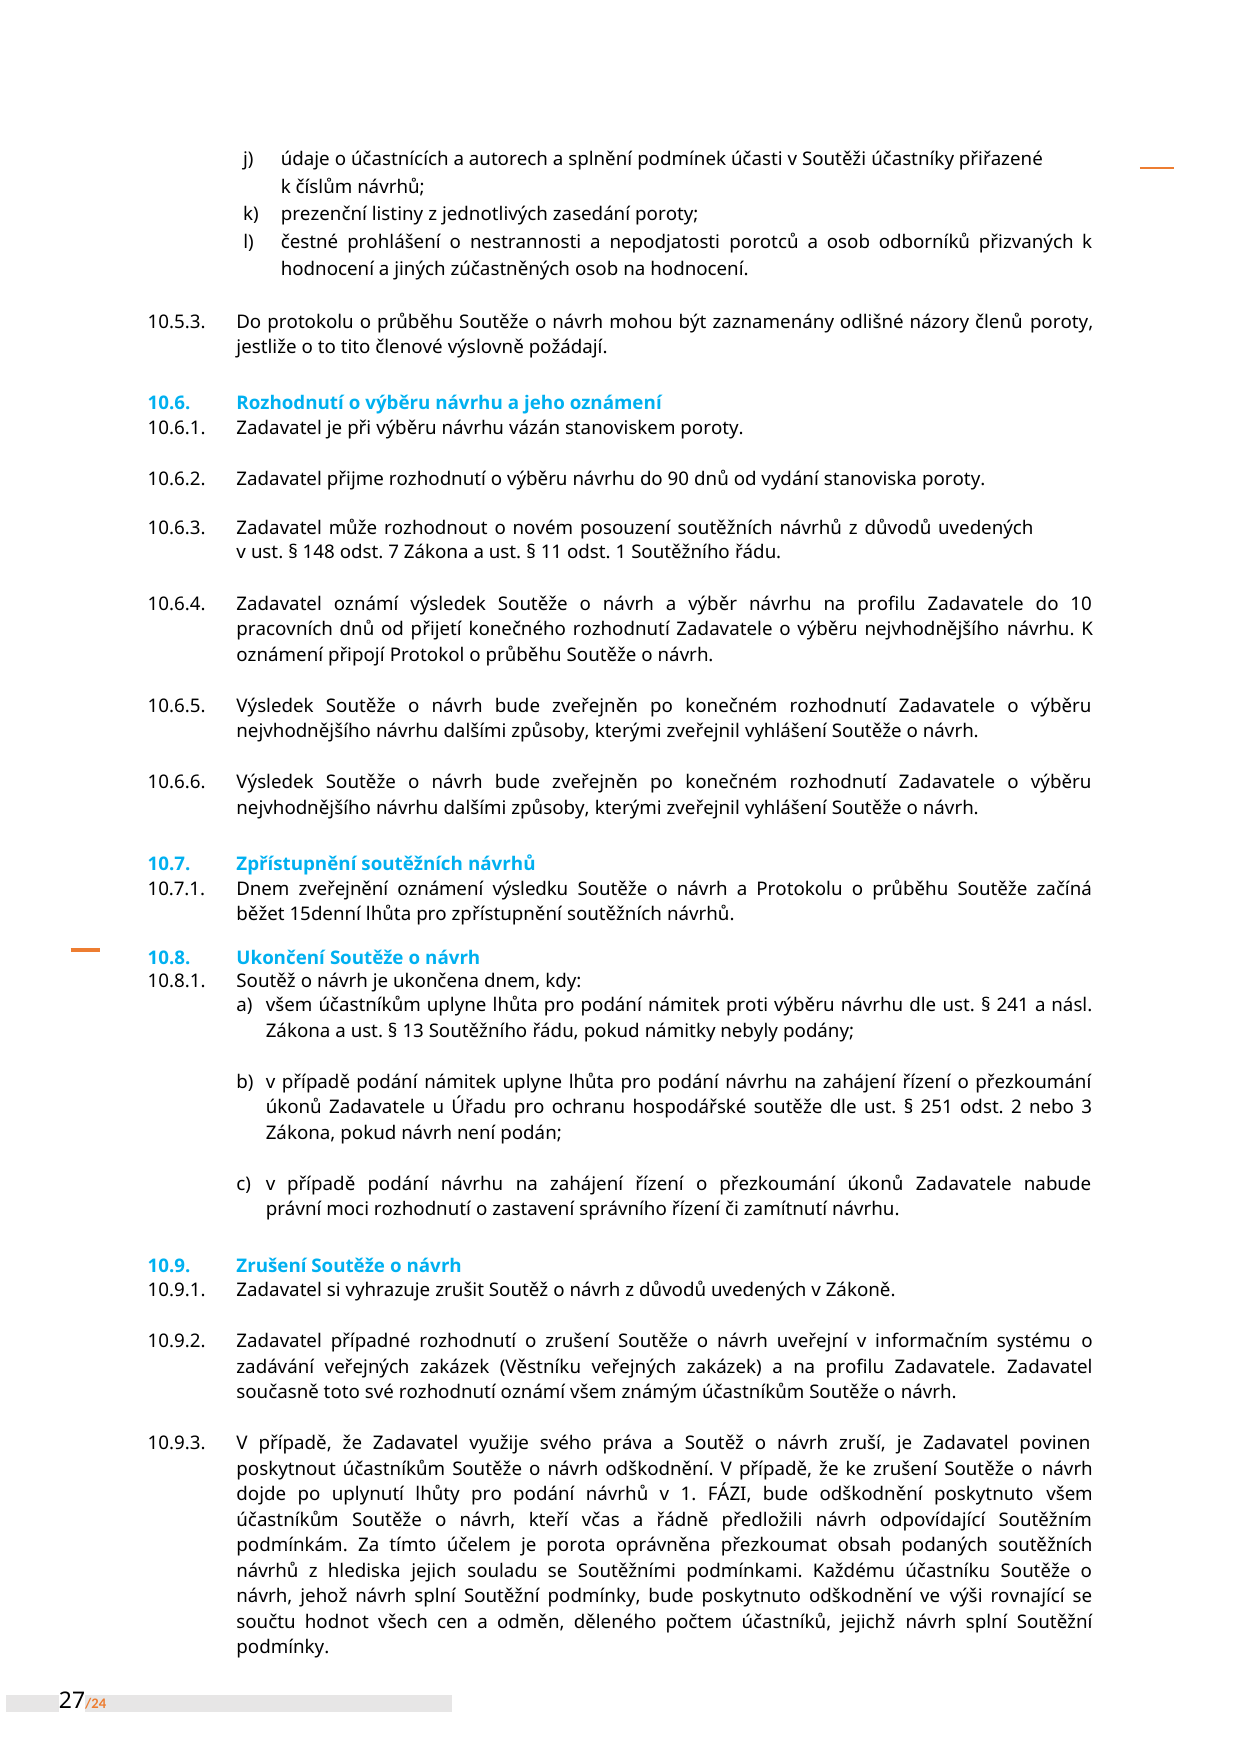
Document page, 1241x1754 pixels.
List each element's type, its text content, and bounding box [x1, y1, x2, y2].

list Zadavatel je při výběru návrhu vázán stanoviskem poroty. [147, 414, 1186, 440]
list všem účastníkům uplyne lhůta pro podání námitek proti výběru návrhu dle ust. § 241 a násl. Zákona a ust. § 13 Soutěžního řádu, pokud námitky nebyly podány; [236, 992, 1093, 1043]
list Zpřístupnění soutěžních návrhů [147, 852, 1186, 875]
text v ust. § 148 odst. 7 Zákona a ust. § 11 odst. 1 Soutěžního řádu. [236, 539, 1186, 564]
list v případě podání návrhu na zahájení řízení o přezkoumání úkonů Zadavatele nabude právní moci rozhodnutí o zastavení správního řízení či zamítnutí návrhu. [236, 1170, 1092, 1221]
list Zadavatel si vyhrazuje zrušit Soutěž o návrh z důvodů uvedených v Zákoně. [147, 1277, 1186, 1302]
list čestné prohlášení o nestrannosti a nepodjatosti porotců a osob odborníků přizvaných k hodnocení a jiných zúčastněných osob na hodnocení. [243, 228, 1092, 281]
list v případě podání námitek uplyne lhůta pro podání návrhu na zahájení řízení o přezkoumání úkonů Zadavatele u Úřadu pro ochranu hospodářské soutěže dle ust. § 251 odst. 2 nebo 3 Zákona, pokud návrh není podán; [236, 1068, 1092, 1144]
list Výsledek Soutěže o návrh bude zveřejněn po konečném rozhodnutí Zadavatele o výběru nejvhodnějšího návrhu dalšími způsoby, kterými zveřejnil vyhlášení Soutěže o návrh. [147, 692, 1092, 743]
list Zrušení Soutěže o návrh [147, 1254, 1186, 1277]
list Zadavatel oznámí výsledek Soutěže o návrh a výběr návrhu na profilu Zadavatele do 10 pracovních dnů od přijetí konečného rozhodnutí Zadavatele o výběru nejvhodnějšího návrhu. K oznámení připojí Protokol o průběhu Soutěže o návrh. [147, 590, 1093, 667]
list V případě, že Zadavatel využije svého práva a Soutěž o návrh zruší, je Zadavatel povinen poskytnout účastníkům Soutěže o návrh odškodnění. V případě, že ke zrušení Soutěže o návrh dojde po uplynutí lhůty pro podání návrhů v 1. FÁZI, bude odškodnění poskytnuto všem účastníkům Soutěže o návrh, kteří včas a řádně předložili návrh odpovídající Soutěžním podmínkám. Za tímto účelem je porota oprávněna přezkoumat obsah podaných soutěžních návrhů z hlediska jejich souladu se Soutěžními podmínkami. Každému účastníku Soutěže o návrh, jehož návrh splní Soutěžní podmínky, bude poskytnuto odškodnění ve výši rovnající se součtu hodnot všech cen a odměn, děleného počtem účastníků, jejichž návrh splní Soutěžní podmínky. [147, 1430, 1092, 1659]
list Do protokolu o průběhu Soutěže o návrh mohou být zaznamenány odlišné názory členů poroty, jestliže o to tito členové výslovně požádají. [147, 308, 1093, 359]
list Zadavatel může rozhodnout o novém posouzení soutěžních návrhů z důvodů uvedených [147, 516, 1186, 539]
list Ukončení Soutěže o návrh [147, 946, 1186, 969]
text k číslům návrhů; [281, 173, 1186, 199]
list Dnem zveřejnění oznámení výsledku Soutěže o návrh a Protokolu o průběhu Soutěže začíná běžet 15denní lhůta pro zpřístupnění soutěžních návrhů. [147, 875, 1092, 926]
list Rozhodnutí o výběru návrhu a jeho oznámení [147, 392, 1186, 414]
list Zadavatel případné rozhodnutí o zrušení Soutěže o návrh uveřejní v informačním systému o zadávání veřejných zakázek (Věstníku veřejných zakázek) a na profilu Zadavatele. Zadavatel současně toto své rozhodnutí oznámí všem známým účastníkům Soutěže o návrh. [147, 1328, 1092, 1404]
list Soutěž o návrh je ukončena dnem, kdy: [147, 969, 1186, 992]
list údaje o účastnících a autorech a splnění podmínek účasti v Soutěži účastníky přiřazené [243, 146, 1186, 171]
list Zadavatel přijme rozhodnutí o výběru návrhu do 90 dnů od vydání stanoviska poroty. [147, 465, 1186, 491]
list Výsledek Soutěže o návrh bude zveřejněn po konečném rozhodnutí Zadavatele o výběru nejvhodnějšího návrhu dalšími způsoby, kterými zveřejnil vyhlášení Soutěže o návrh. [147, 769, 1092, 820]
list prezenční listiny z jednotlivých zasedání poroty; [243, 200, 1186, 226]
